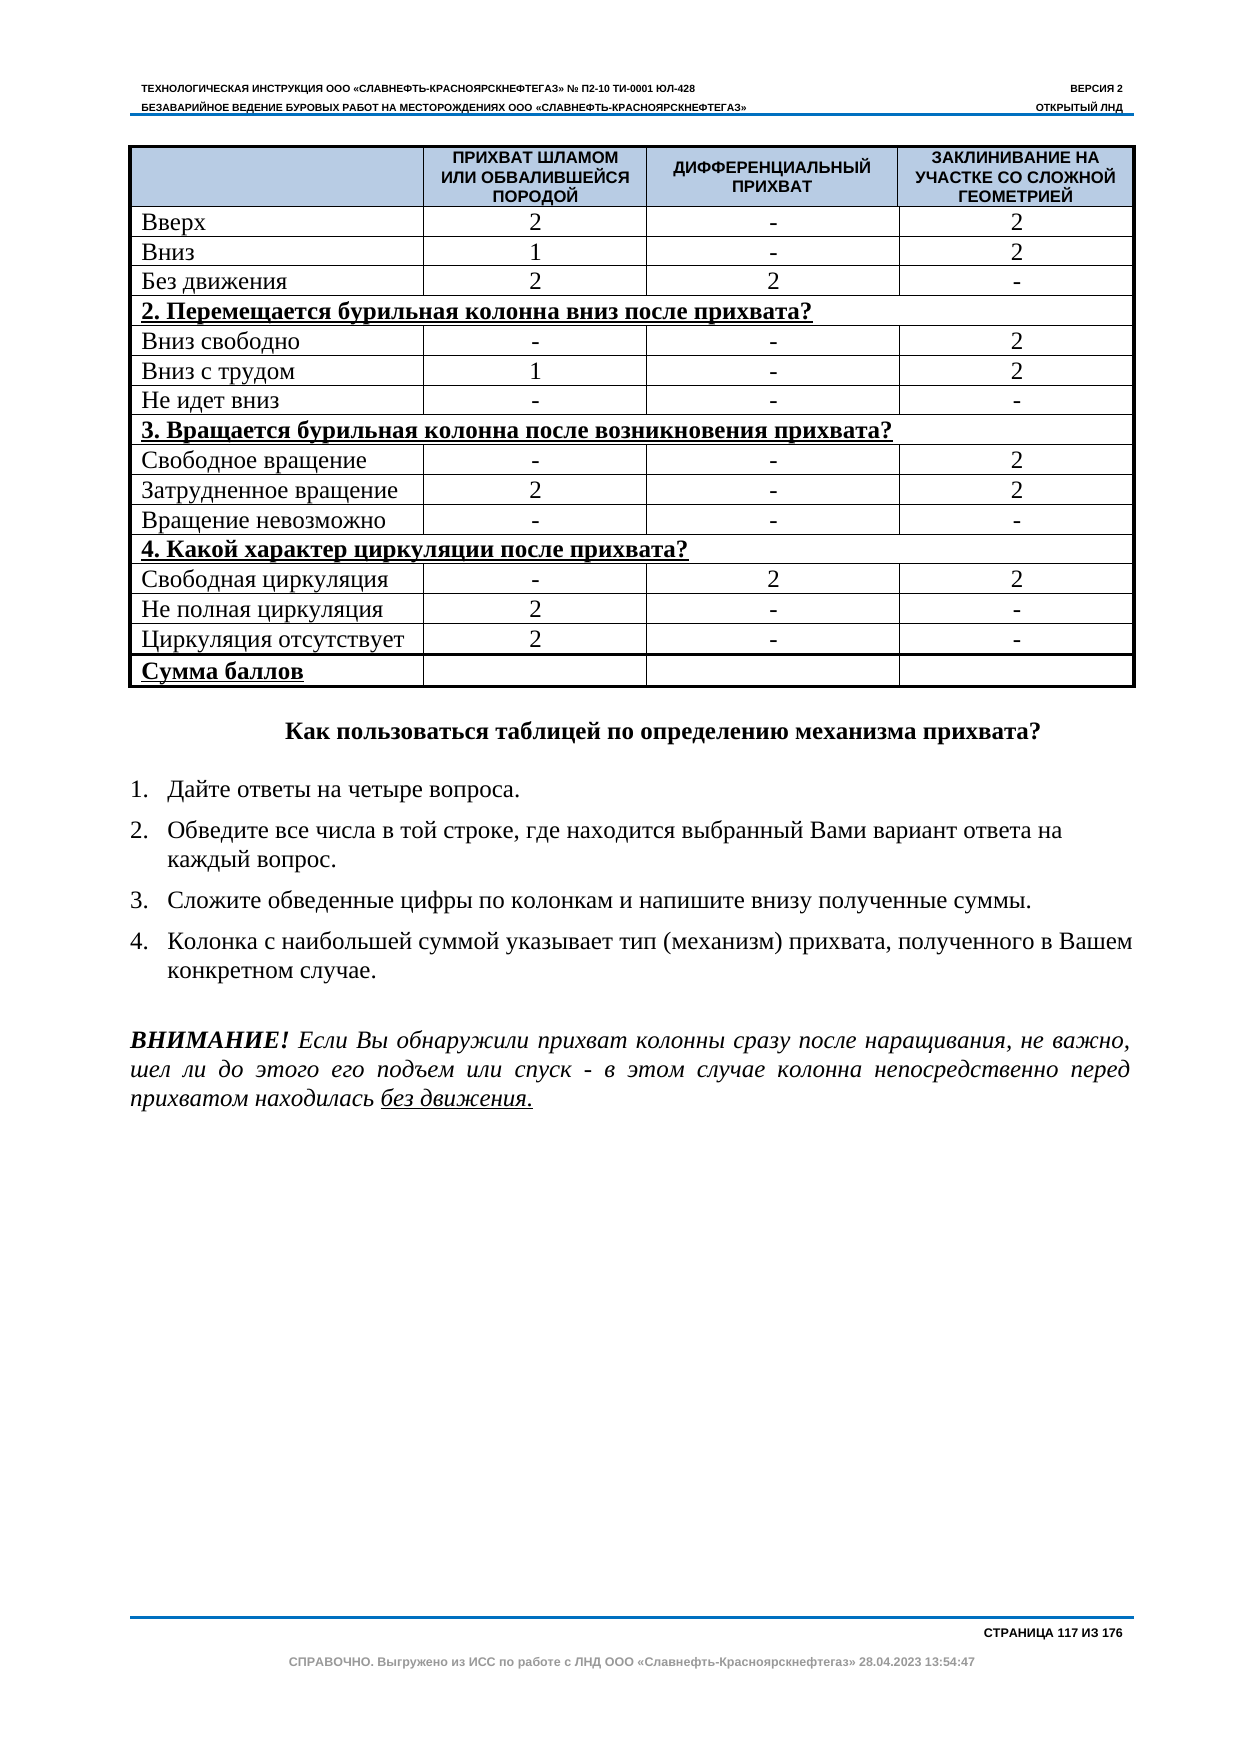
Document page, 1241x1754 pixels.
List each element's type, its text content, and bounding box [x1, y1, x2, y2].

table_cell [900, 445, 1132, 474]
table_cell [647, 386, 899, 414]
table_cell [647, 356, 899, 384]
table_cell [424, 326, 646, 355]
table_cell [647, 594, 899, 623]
text Как пользоваться таблицей по определению механизма прихвата? [130, 716, 1134, 745]
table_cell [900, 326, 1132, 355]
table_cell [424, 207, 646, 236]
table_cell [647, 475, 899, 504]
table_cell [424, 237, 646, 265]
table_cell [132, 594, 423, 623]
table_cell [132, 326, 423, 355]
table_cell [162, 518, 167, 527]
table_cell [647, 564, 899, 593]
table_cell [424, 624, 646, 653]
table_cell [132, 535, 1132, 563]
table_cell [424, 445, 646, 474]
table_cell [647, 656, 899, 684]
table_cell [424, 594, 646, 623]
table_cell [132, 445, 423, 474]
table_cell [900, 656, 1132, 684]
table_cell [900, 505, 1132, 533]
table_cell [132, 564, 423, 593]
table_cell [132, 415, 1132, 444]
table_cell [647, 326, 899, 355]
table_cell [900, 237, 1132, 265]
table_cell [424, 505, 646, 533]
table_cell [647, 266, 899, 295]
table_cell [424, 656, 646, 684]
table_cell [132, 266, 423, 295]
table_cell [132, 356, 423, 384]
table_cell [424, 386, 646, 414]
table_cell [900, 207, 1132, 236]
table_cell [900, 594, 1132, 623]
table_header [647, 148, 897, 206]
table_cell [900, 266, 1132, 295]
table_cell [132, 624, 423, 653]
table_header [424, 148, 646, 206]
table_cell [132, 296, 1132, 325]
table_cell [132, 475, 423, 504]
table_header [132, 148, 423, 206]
list Дайте ответы на четыре вопроса. [130, 774, 1134, 803]
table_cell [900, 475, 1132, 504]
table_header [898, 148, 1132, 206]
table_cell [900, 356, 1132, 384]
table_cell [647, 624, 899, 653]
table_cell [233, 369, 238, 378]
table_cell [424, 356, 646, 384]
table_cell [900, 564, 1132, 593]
list Колонка с наибольшей суммой указывает тип (механизм) прихвата, полученного в Вашем конкретном случае. [130, 926, 1134, 984]
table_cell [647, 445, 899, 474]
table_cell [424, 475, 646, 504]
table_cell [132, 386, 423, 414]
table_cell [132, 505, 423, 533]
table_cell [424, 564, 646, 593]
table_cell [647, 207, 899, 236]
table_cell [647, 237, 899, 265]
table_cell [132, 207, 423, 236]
list Сложите обведенные цифры по колонкам и напишите внизу полученные суммы. [130, 885, 1134, 914]
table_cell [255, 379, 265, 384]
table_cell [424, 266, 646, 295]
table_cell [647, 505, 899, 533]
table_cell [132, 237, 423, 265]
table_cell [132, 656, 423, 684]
list Обведите все числа в той строке, где находится выбранный Вами вариант ответа на каждый вопрос. [130, 815, 1134, 873]
list ВНИМАНИЕ! Если Вы обнаружили прихват колонны сразу после наращивания, не важно, шел ли до этого его подъем или спуск - в этом случае колонна непосредственно перед прихватом находилась без движения. [130, 1025, 1134, 1111]
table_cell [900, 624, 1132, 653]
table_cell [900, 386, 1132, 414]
